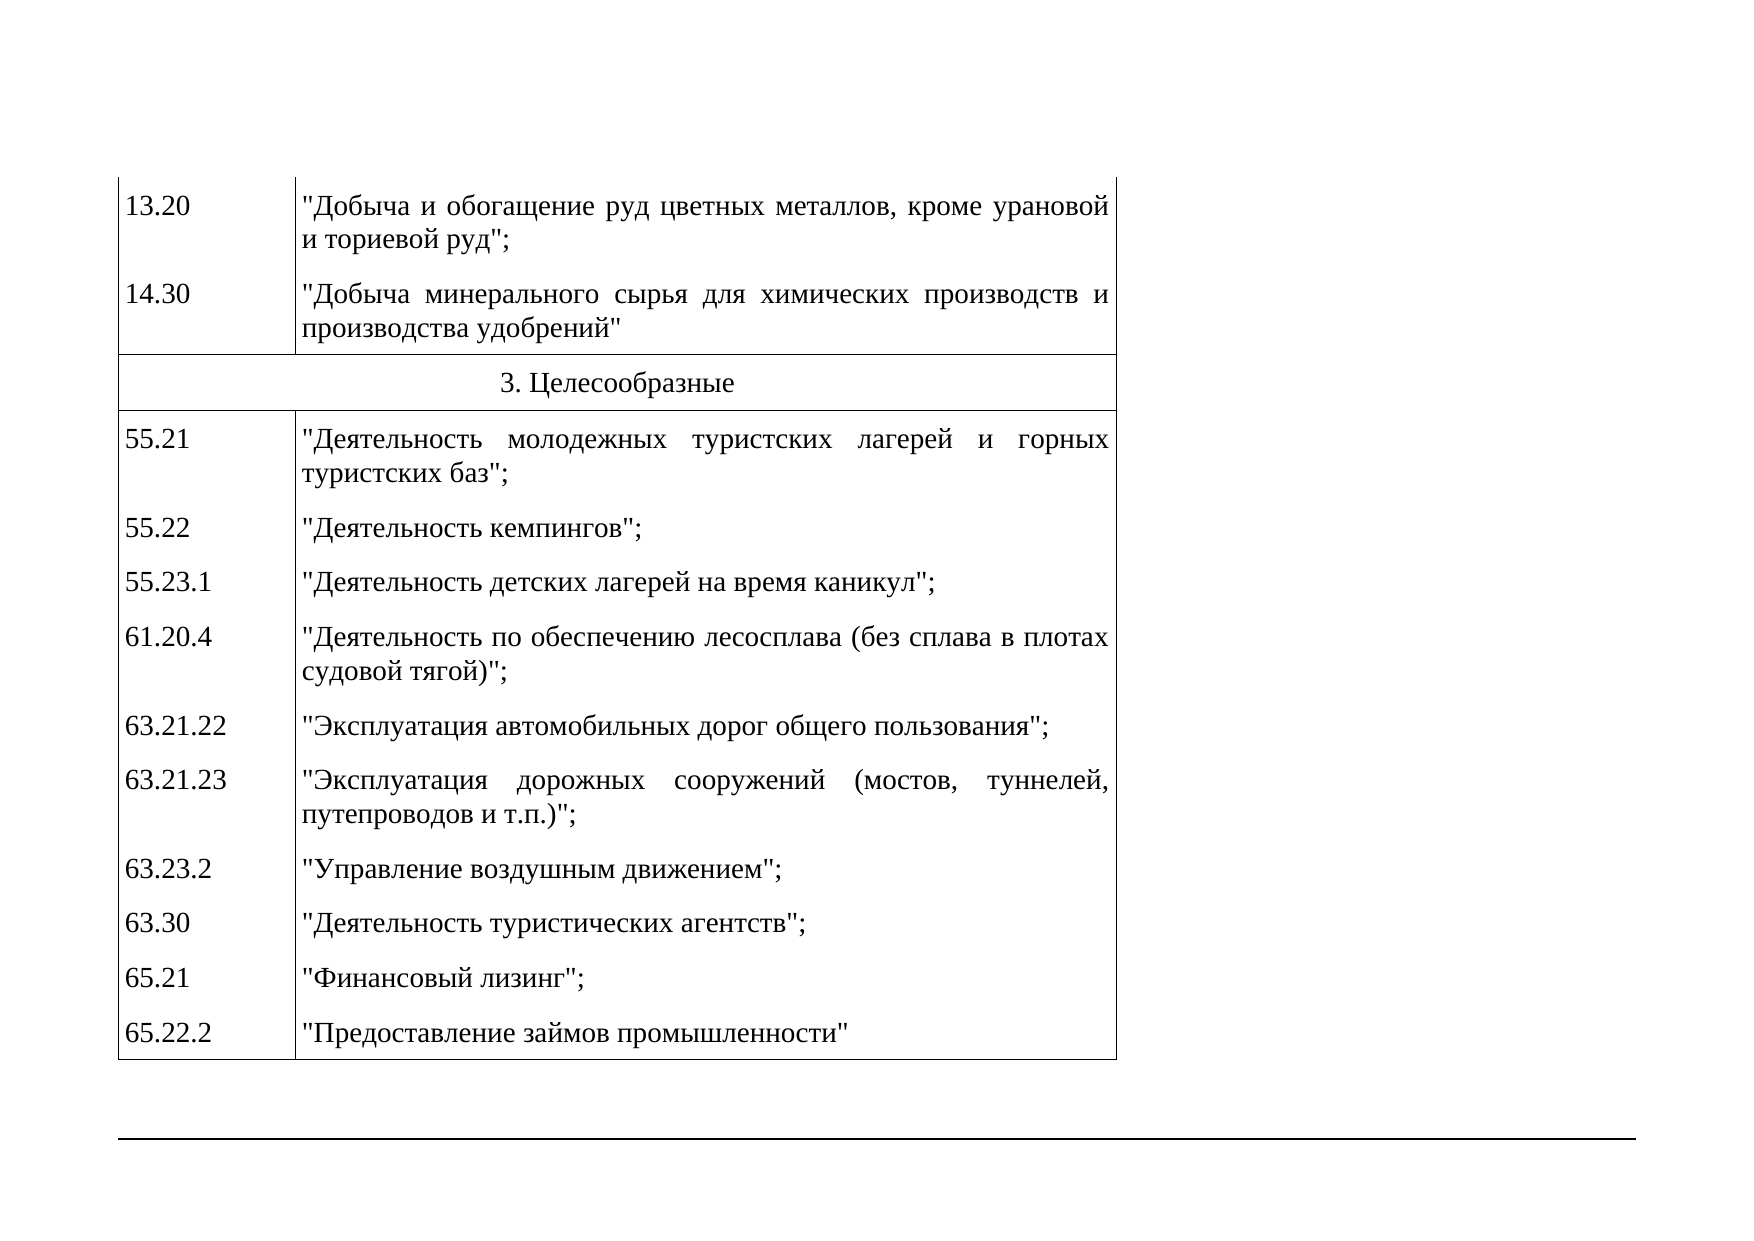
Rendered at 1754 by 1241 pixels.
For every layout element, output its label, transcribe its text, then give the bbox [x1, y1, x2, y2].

table_cell 3. Целесообразные [119, 355, 1116, 410]
table_cell 63.23.2 [119, 840, 295, 895]
table_cell 61.20.4 [119, 609, 295, 697]
table_cell "Деятельность туристических агентств"; [296, 895, 1116, 950]
table_cell 55.22 [119, 499, 295, 554]
table_cell "Деятельность кемпингов"; [296, 499, 1116, 554]
table_cell "Добыча и обогащение руд цветных металлов, кроме урановой и ториевой руд"; [296, 177, 1116, 266]
table_cell 65.21 [119, 950, 295, 1004]
table_cell "Управление воздушным движением"; [296, 840, 1116, 895]
table_cell "Эксплуатация автомобильных дорог общего пользования"; [296, 697, 1116, 752]
table_cell 55.23.1 [119, 554, 295, 609]
table_cell "Эксплуатация дорожных сооружений (мостов, туннелей, путепроводов и т.п.)"; [296, 752, 1116, 840]
table_cell 55.21 [119, 411, 295, 499]
table_cell "Деятельность молодежных туристских лагерей и горных туристских баз"; [296, 411, 1116, 499]
table_cell 14.30 [119, 266, 295, 354]
table_cell "Деятельность детских лагерей на время каникул"; [296, 554, 1116, 609]
table_cell 63.21.23 [119, 752, 295, 840]
table_cell 63.30 [119, 895, 295, 950]
table_cell "Добыча минерального сырья для химических производств и производства удобрений" [296, 266, 1116, 354]
table_cell 13.20 [119, 177, 295, 266]
table_cell "Финансовый лизинг"; [296, 950, 1116, 1004]
table_cell "Предоставление займов промышленности" [296, 1005, 1116, 1059]
table_cell 65.22.2 [119, 1005, 295, 1059]
table_cell "Деятельность по обеспечению лесосплава (без сплава в плотах судовой тягой)"; [296, 609, 1116, 697]
table_cell 63.21.22 [119, 697, 295, 752]
